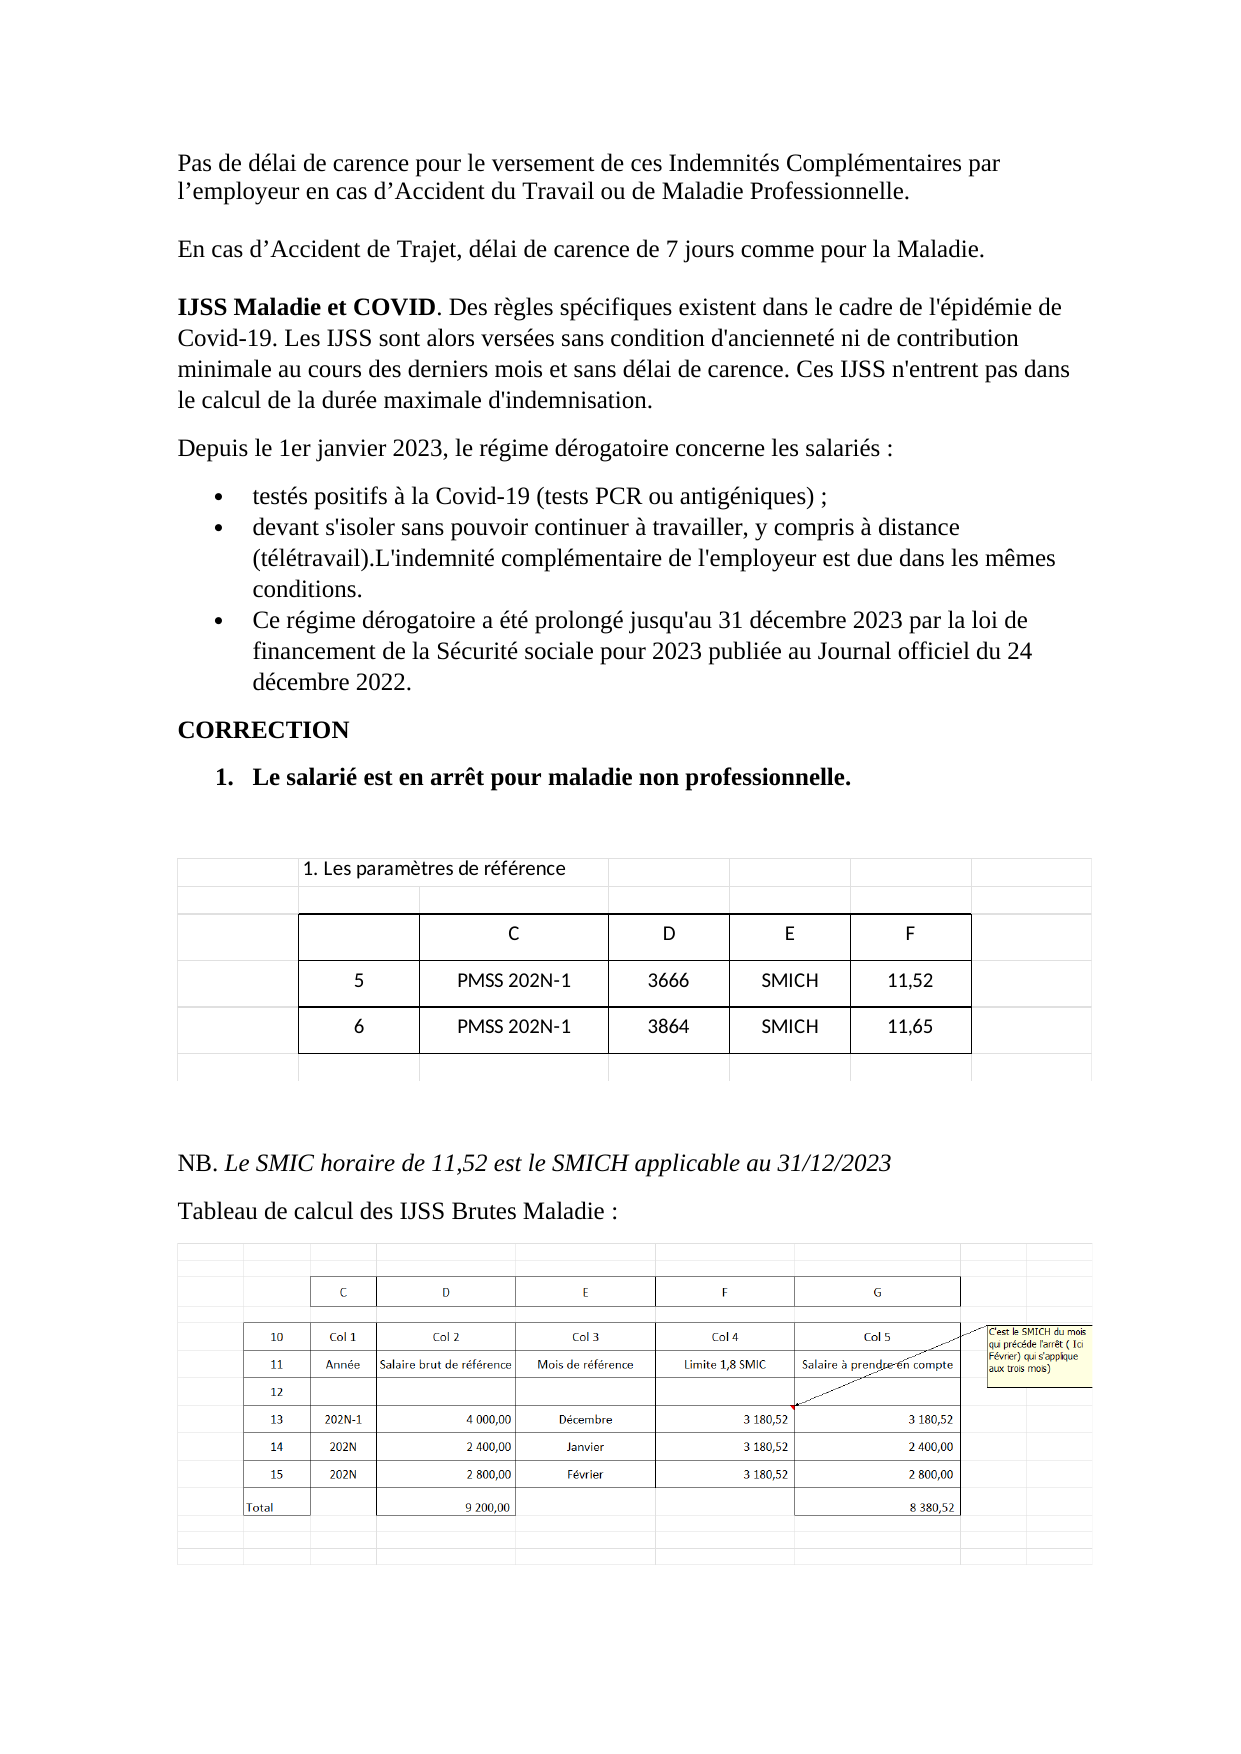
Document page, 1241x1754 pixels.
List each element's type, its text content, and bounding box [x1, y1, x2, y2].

text CORRECTION [177, 715, 1093, 743]
text Depuis le 1er janvier 2023, le régime dérogatoire concerne les salariés : [177, 433, 1093, 462]
text Tableau de calcul des IJSS Brutes Maladie : [177, 1196, 1093, 1225]
picture [177, 1243, 1093, 1565]
text En cas d’Accident de Trajet, délai de carence de 7 jours comme pour la Maladie. [177, 234, 1093, 263]
list testés positifs à la Covid-19 (tests PCR ou antigéniques) ; [215, 481, 1093, 509]
list devant s'isoler sans pouvoir continuer à travailler, y compris à distance (télétravail).L'indemnité complémentaire de l'employeur est due dans les mêmes conditions. [215, 512, 1093, 603]
text NB. Le SMIC horaire de 11,52 est le SMICH applicable au 31/12/2023 [177, 1148, 1093, 1177]
text IJSS Maladie et COVID. Des règles spécifiques existent dans le cadre de l'épidémie de Covid-19. Les IJSS sont alors versées sans condition d'ancienneté ni de contribution minimale au cours des derniers mois et sans délai de carence. Ces IJSS n'entrent pas dans le calcul de la durée maximale d'indemnisation. [177, 292, 1093, 414]
list Le salarié est en arrêt pour maladie non professionnelle. [215, 762, 1093, 791]
list Ce régime dérogatoire a été prolongé jusqu'au 31 décembre 2023 par la loi de financement de la Sécurité sociale pour 2023 publiée au Journal officiel du 24 décembre 2022. [215, 605, 1093, 696]
text Pas de délai de carence pour le versement de ces Indemnités Complémentaires par l’employeur en cas d’Accident du Travail ou de Maladie Professionnelle. [177, 148, 1093, 205]
